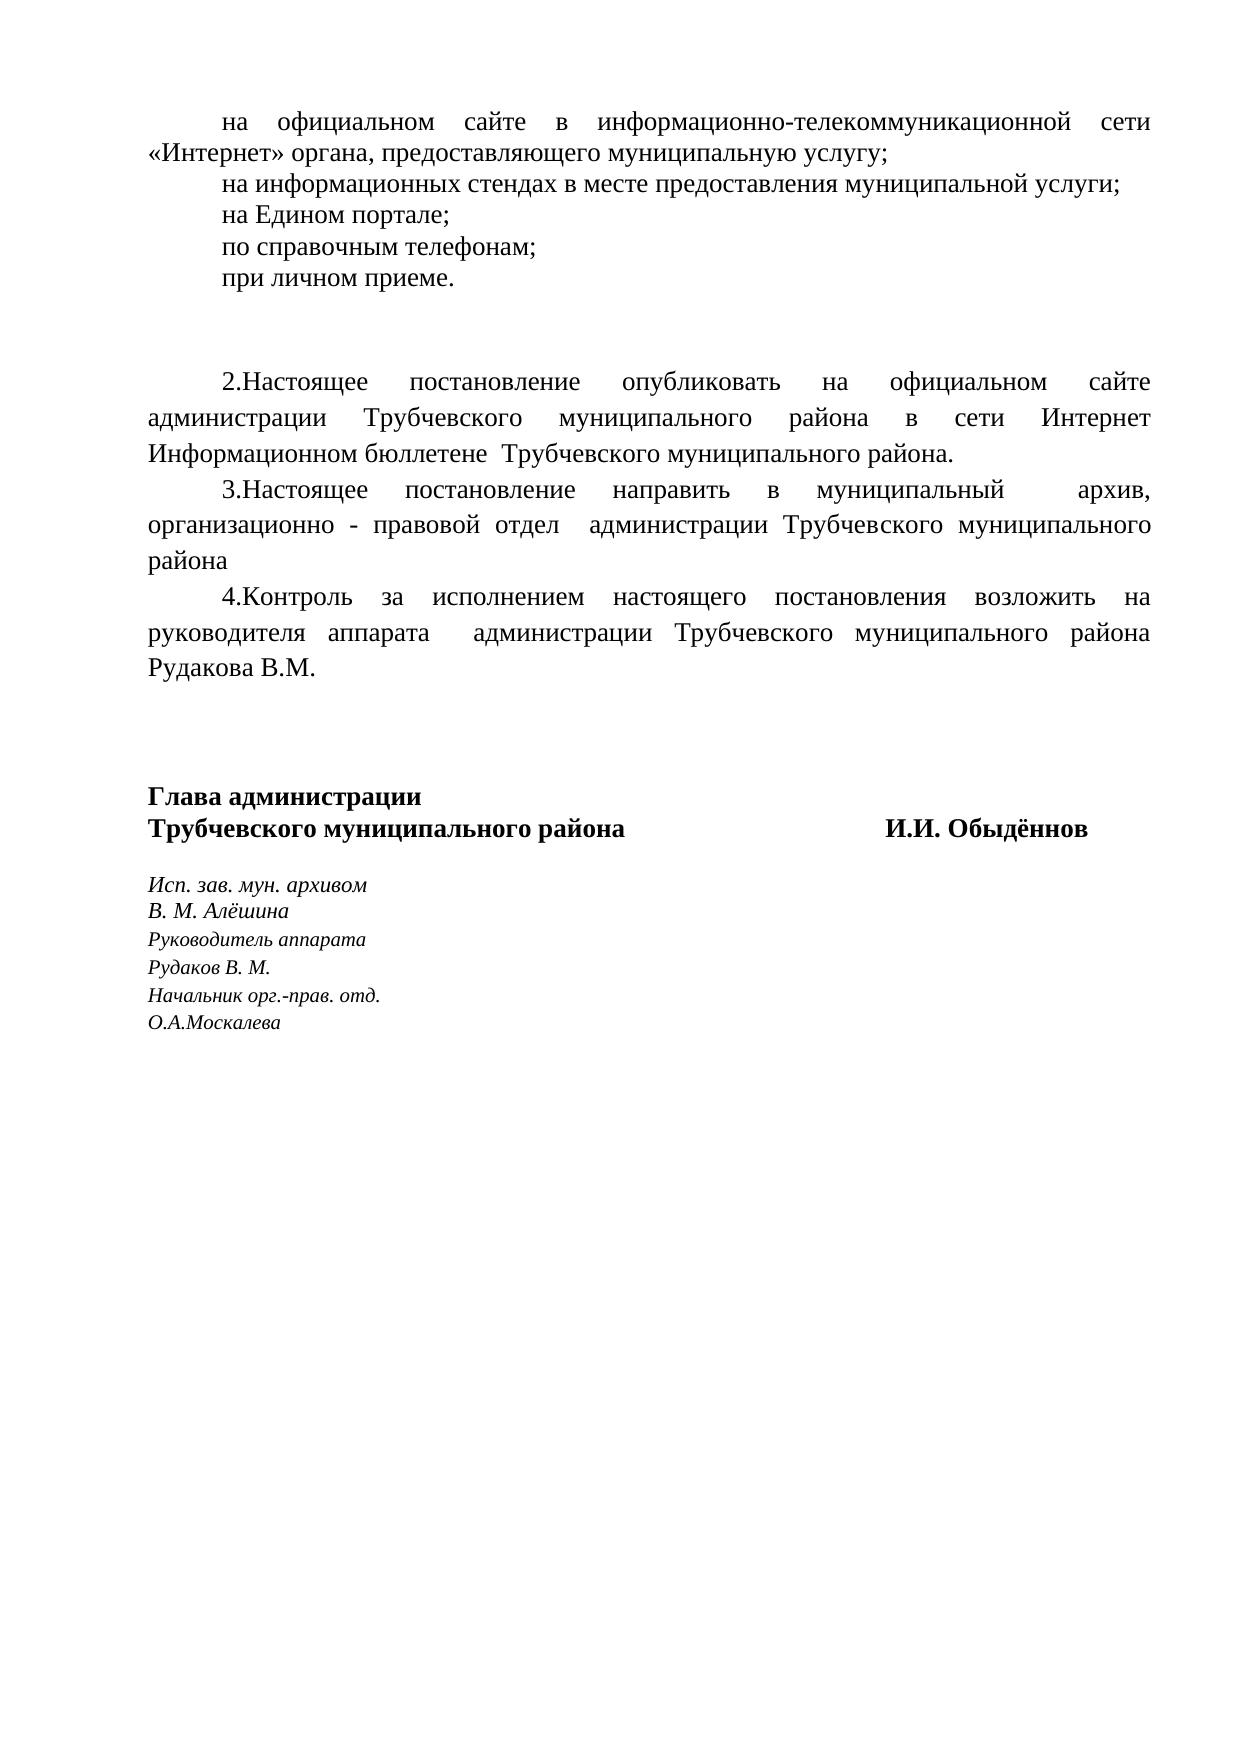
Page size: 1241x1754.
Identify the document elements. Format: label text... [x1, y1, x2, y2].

text 3.Настоящее постановление направить в муниципальный архив, организационно - правовой отдел администрации Трубчевcкого муниципального района [148, 473, 1152, 575]
text 4.Контроль за исполнением настоящего постановления возложить на руководителя аппарата администрации Трубчевского муниципального района Рудакова В.М. [148, 580, 1152, 682]
text Глава администрации [148, 781, 1152, 812]
text Исп. зав. мун. архивом [148, 871, 1152, 897]
text при личном приеме. [148, 261, 1152, 292]
text Рудаков В. М. [148, 955, 1152, 979]
text О.А.Москалева [148, 1010, 1152, 1034]
text на информационных стендах в месте предоставления муниципальной услуги; [148, 167, 1152, 198]
text В. М. Алёшина [148, 897, 1152, 923]
text 2.Настоящее постановление опубликовать на официальном сайте администрации Трубчевского муниципального района в сети Интернет Информационном бюллетене Трубчевского муниципального района. [148, 366, 1152, 468]
text Руководитель аппарата [148, 927, 1152, 951]
text по справочным телефонам; [148, 229, 1152, 261]
text на официальном сайте в информационно-телекоммуникационной сети «Интернет» органа, предоставляющего муниципальную услугу; [148, 105, 1152, 167]
text на Едином портале; [148, 198, 1152, 229]
text Трубчевского муниципального района И.И. Обыдённов [148, 812, 1152, 843]
text Начальник орг.-прав. отд. [148, 983, 1152, 1007]
